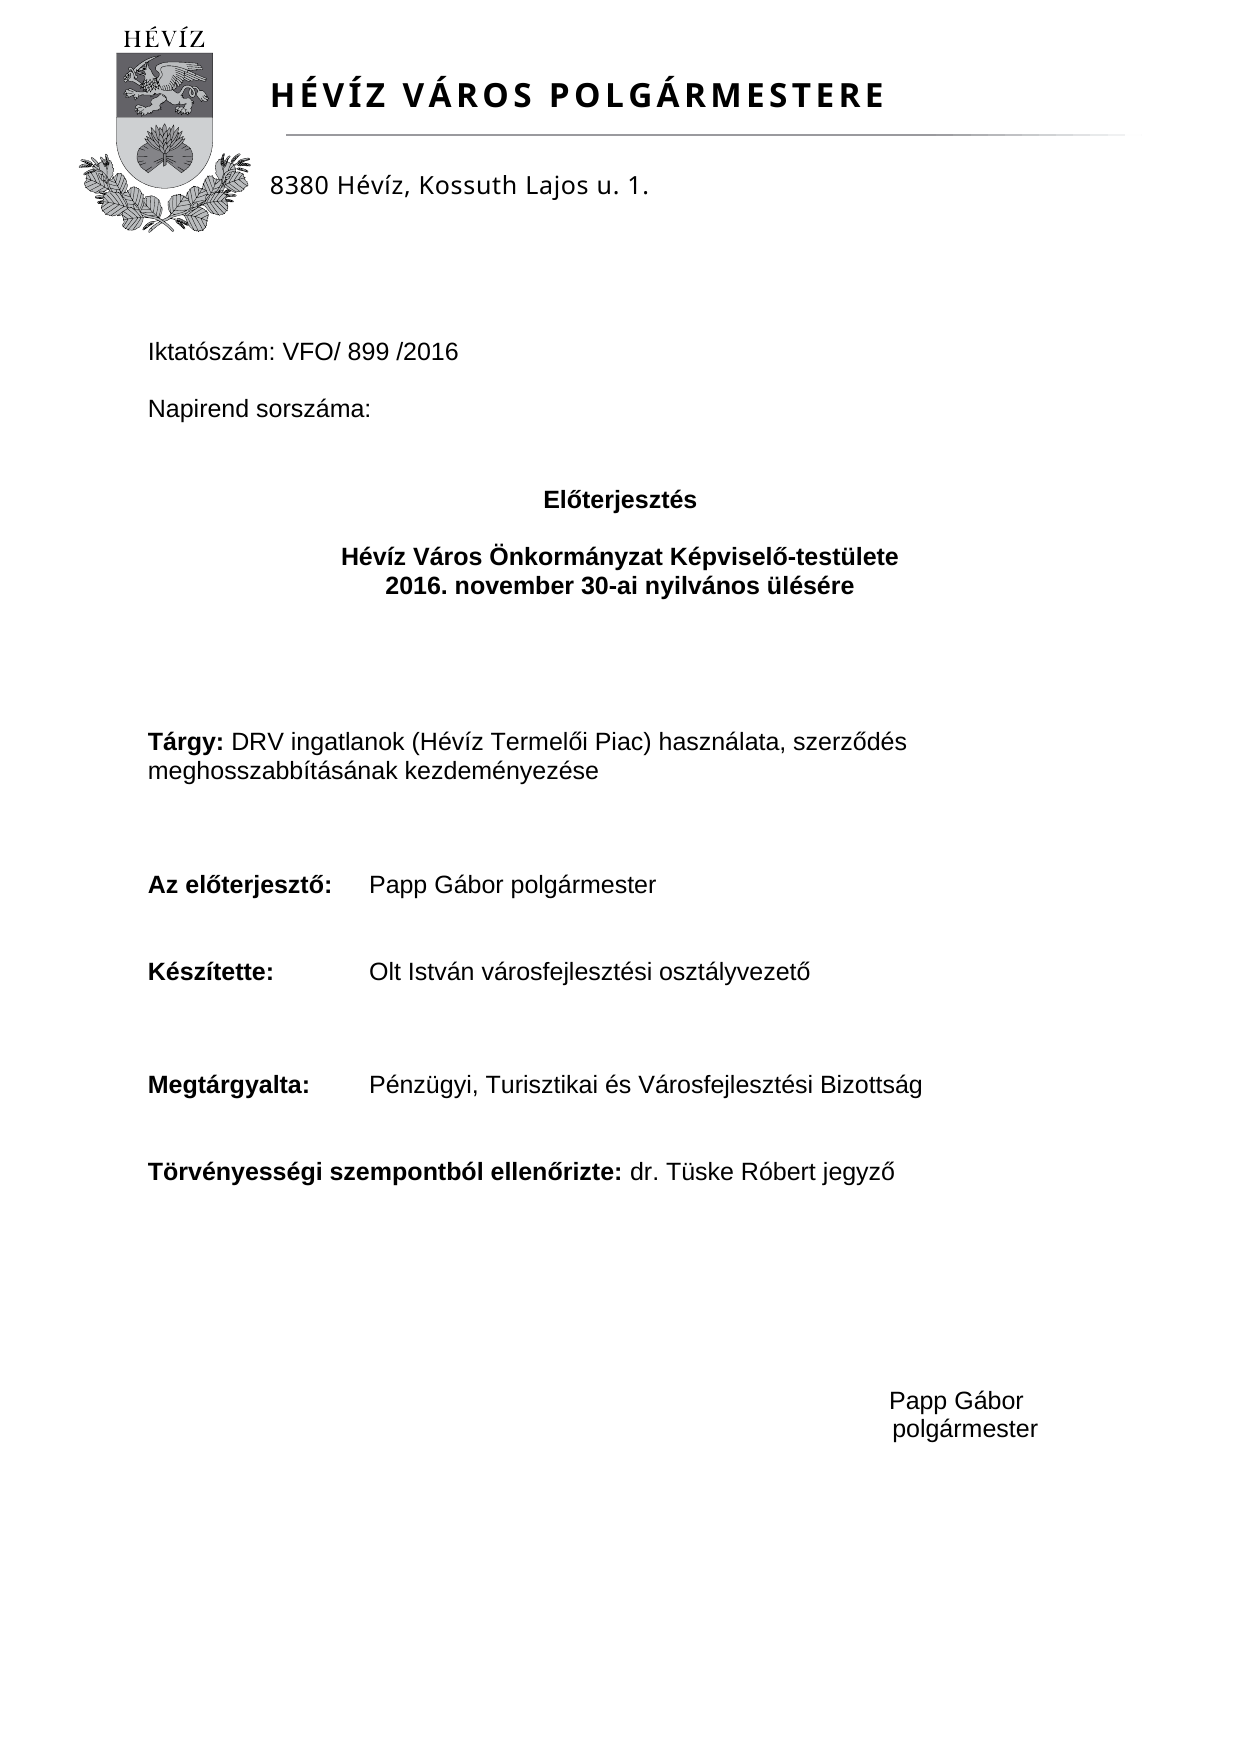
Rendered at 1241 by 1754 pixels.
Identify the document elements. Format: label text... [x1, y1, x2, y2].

text Előterjesztés [148, 484, 1093, 513]
text 8380 Hévíz, Kossuth Lajos u. 1. [227, 168, 1093, 202]
text 2016. november 30-ai nyilvános ülésére [148, 571, 1093, 599]
text Papp Gábor [148, 1386, 1093, 1414]
text Tárgy: DRV ingatlanok (Hévíz Termelői Piac) használata, szerződés meghosszabbításának kezdeményezése [148, 727, 1093, 785]
text Törvényességi szempontból ellenőrizte: dr. Tüske Róbert jegyző [148, 1156, 1093, 1185]
text polgármester [148, 1414, 1093, 1443]
text Iktatószám: VFO/ 899 /2016 [148, 337, 1093, 365]
text Napirend sorszáma: [148, 394, 1093, 423]
text Készítette: Olt István városfejlesztési osztályvezető [148, 957, 1093, 985]
text Hévíz Város Önkormányzat Képviselő-testülete [148, 542, 1093, 571]
text Megtárgyalta: Pénzügyi, Turisztikai és Városfejlesztési Bizottság [148, 1070, 1093, 1099]
text 8380 Hévíz, Kossuth Lajos u. 1. [148, 168, 217, 202]
text HÉVÍZ VÁROS POLGÁRMESTERE [213, 72, 1093, 117]
text Az előterjesztő: polgármester [148, 870, 1093, 899]
